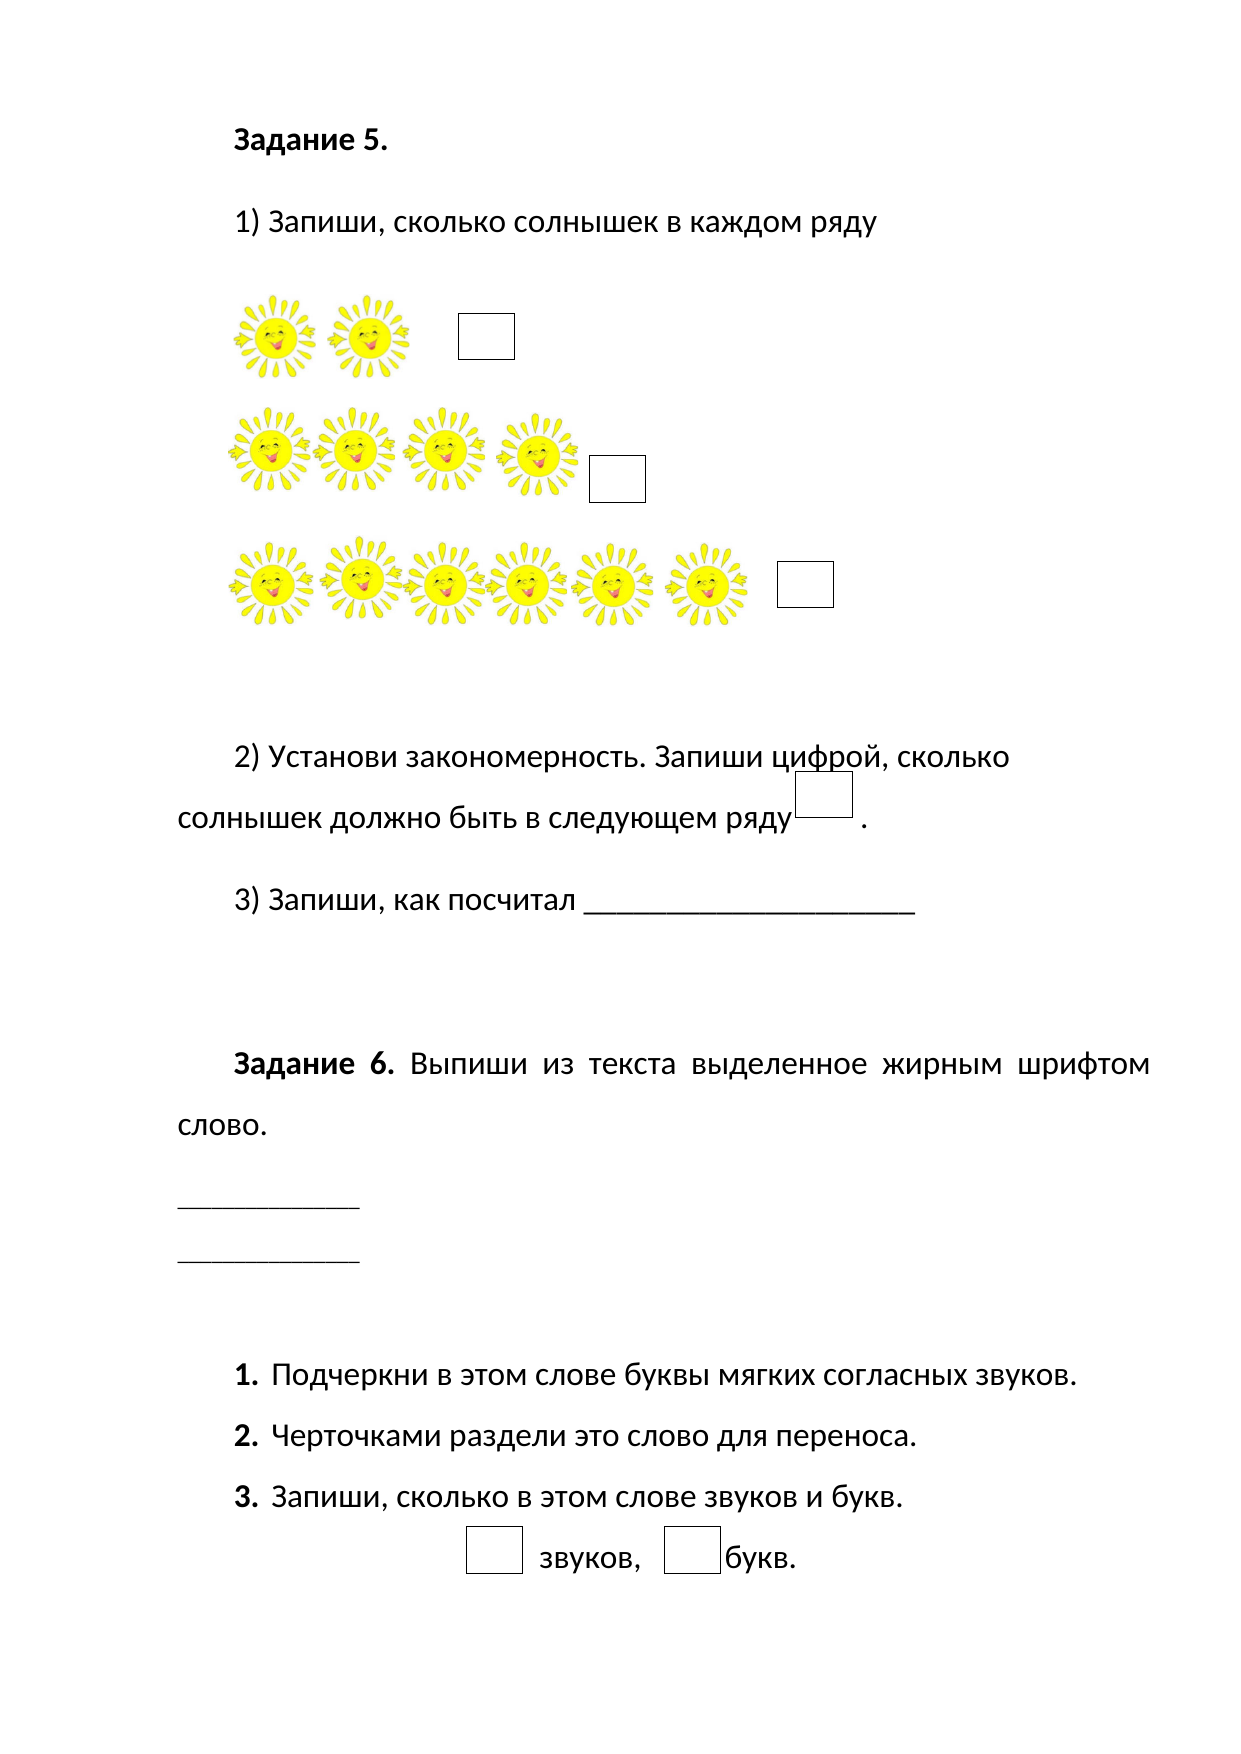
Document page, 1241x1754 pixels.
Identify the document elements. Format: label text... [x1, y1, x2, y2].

list Черточками раздели это слово для переноса. [177, 1414, 1152, 1455]
list Запиши, сколько в этом слове звуков и букв. [177, 1476, 1152, 1516]
picture [327, 294, 410, 379]
text 2) Установи закономерность. Запиши цифрой, сколько солнышек должно быть в следующем ряду . [177, 735, 1152, 837]
text ________________ [177, 1238, 1152, 1266]
text Задание 5. [177, 118, 1152, 159]
picture [233, 294, 316, 379]
list Подчеркни в этом слове буквы мягких согласных звуков. [177, 1353, 1152, 1394]
picture [319, 535, 568, 626]
text 1) Запиши, сколько солнышек в каждом ряду [177, 200, 1152, 241]
text ________________ [177, 1184, 1152, 1213]
picture [228, 407, 311, 492]
text Задание 6. Выпиши из текста выделенное жирным шрифтом слово. [177, 1042, 1152, 1143]
picture [496, 412, 579, 497]
picture [312, 407, 395, 492]
picture [571, 542, 654, 627]
picture [228, 541, 314, 626]
text 3) Запиши, как посчитал ____________________ [177, 878, 1152, 919]
picture [402, 407, 486, 492]
text звуков, букв. [177, 1537, 1152, 1577]
picture [664, 542, 748, 627]
